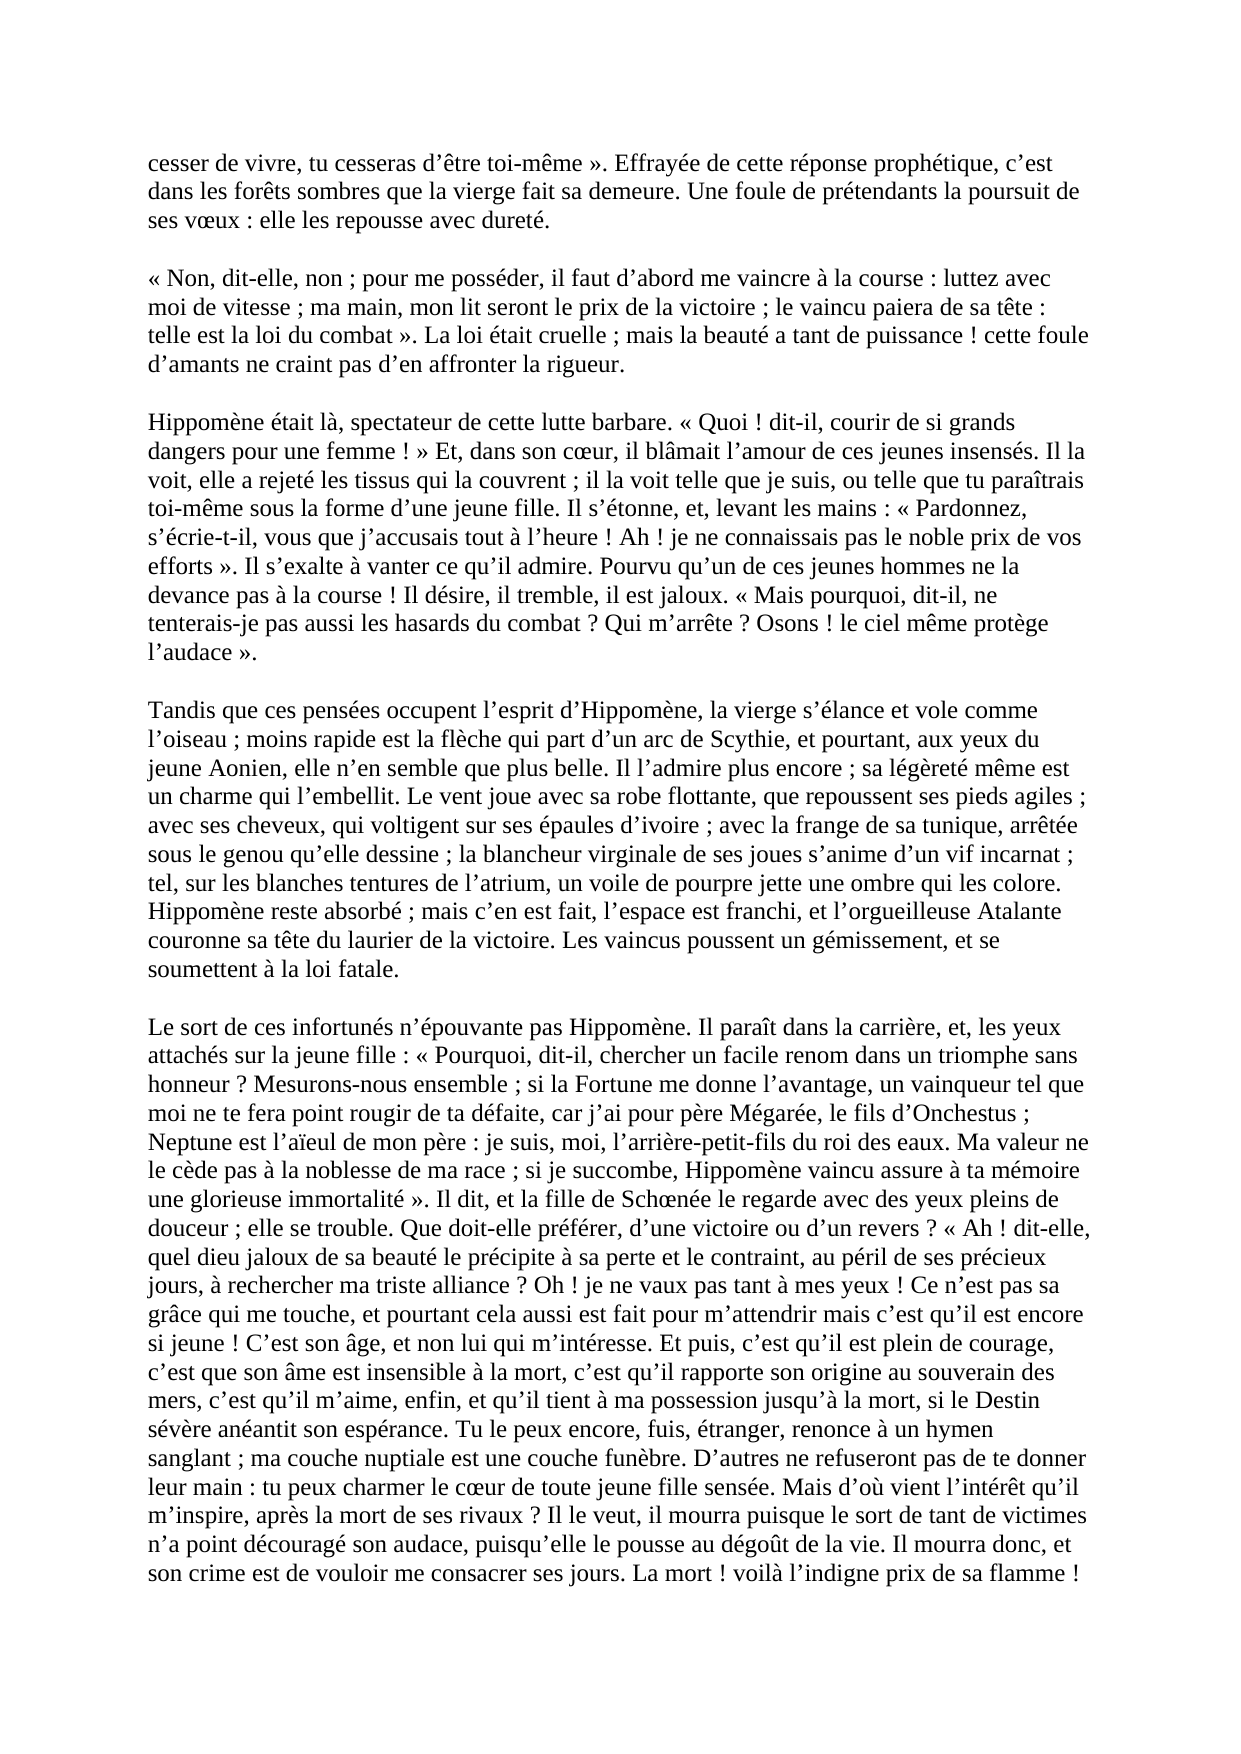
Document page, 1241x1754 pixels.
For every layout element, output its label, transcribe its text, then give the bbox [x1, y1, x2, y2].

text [148, 1012, 1093, 1587]
text Tandis que ces pensées occupent l’esprit d’Hippomène, la vierge s’élance et vole comme l’oiseau ; moins rapide est la flèche qui part d’un arc de Scythie, et pourtant, aux yeux du jeune Aonien, elle n’en semble que plus belle. Il l’admire plus encore ; sa légèreté même est un charme qui l’embellit. Le vent joue avec sa robe flottante, que repoussent ses pieds agiles ; avec ses cheveux, qui voltigent sur ses épaules d’ivoire ; avec la frange de sa tunique, arrêtée sous le genou qu’elle dessine ; la blancheur virginale de ses joues s’anime d’un vif incarnat ; tel, sur les blanches tentures de l’atrium, un voile de pourpre jette une ombre qui les colore. Hippomène reste absorbé ; mais c’en est fait, l’espace est franchi, et l’orgueilleuse Atalante couronne sa tête du laurier de la victoire. Les vaincus poussent un gémissement, et se soumettent à la loi fatale. [148, 695, 1093, 983]
text Hippomène était là, spectateur de cette lutte barbare. « Quoi ! dit-il, courir de si grands dangers pour une femme ! » Et, dans son cœur, il blâmait l’amour de ces jeunes insensés. Il la voit, elle a rejeté les tissus qui la couvrent ; il la voit telle que je suis, ou telle que tu paraîtrais toi-même sous la forme d’une jeune fille. Il s’étonne, et, levant les mains : « Pardonnez, s’écrie-t-il, vous que j’accusais tout à l’heure ! Ah ! je ne connaissais pas le noble prix de vos efforts ». Il s’exalte à vanter ce qu’il admire. Pourvu qu’un de ces jeunes hommes ne la devance pas à la course ! Il désire, il tremble, il est jaloux. « Mais pourquoi, dit-il, ne tenterais-je pas aussi les hasards du combat ? Qui m’arrête ? Osons ! le ciel même protège l’audace ». [148, 407, 1093, 666]
text « Non, dit-elle, non ; pour me posséder, il faut d’abord me vaincre à la course : luttez avec moi de vitesse ; ma main, mon lit seront le prix de la victoire ; le vaincu paiera de sa tête : telle est la loi du combat ». La loi était cruelle ; mais la beauté a tant de puissance ! cette foule d’amants ne craint pas d’en affronter la rigueur. [148, 263, 1093, 378]
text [148, 148, 1093, 234]
